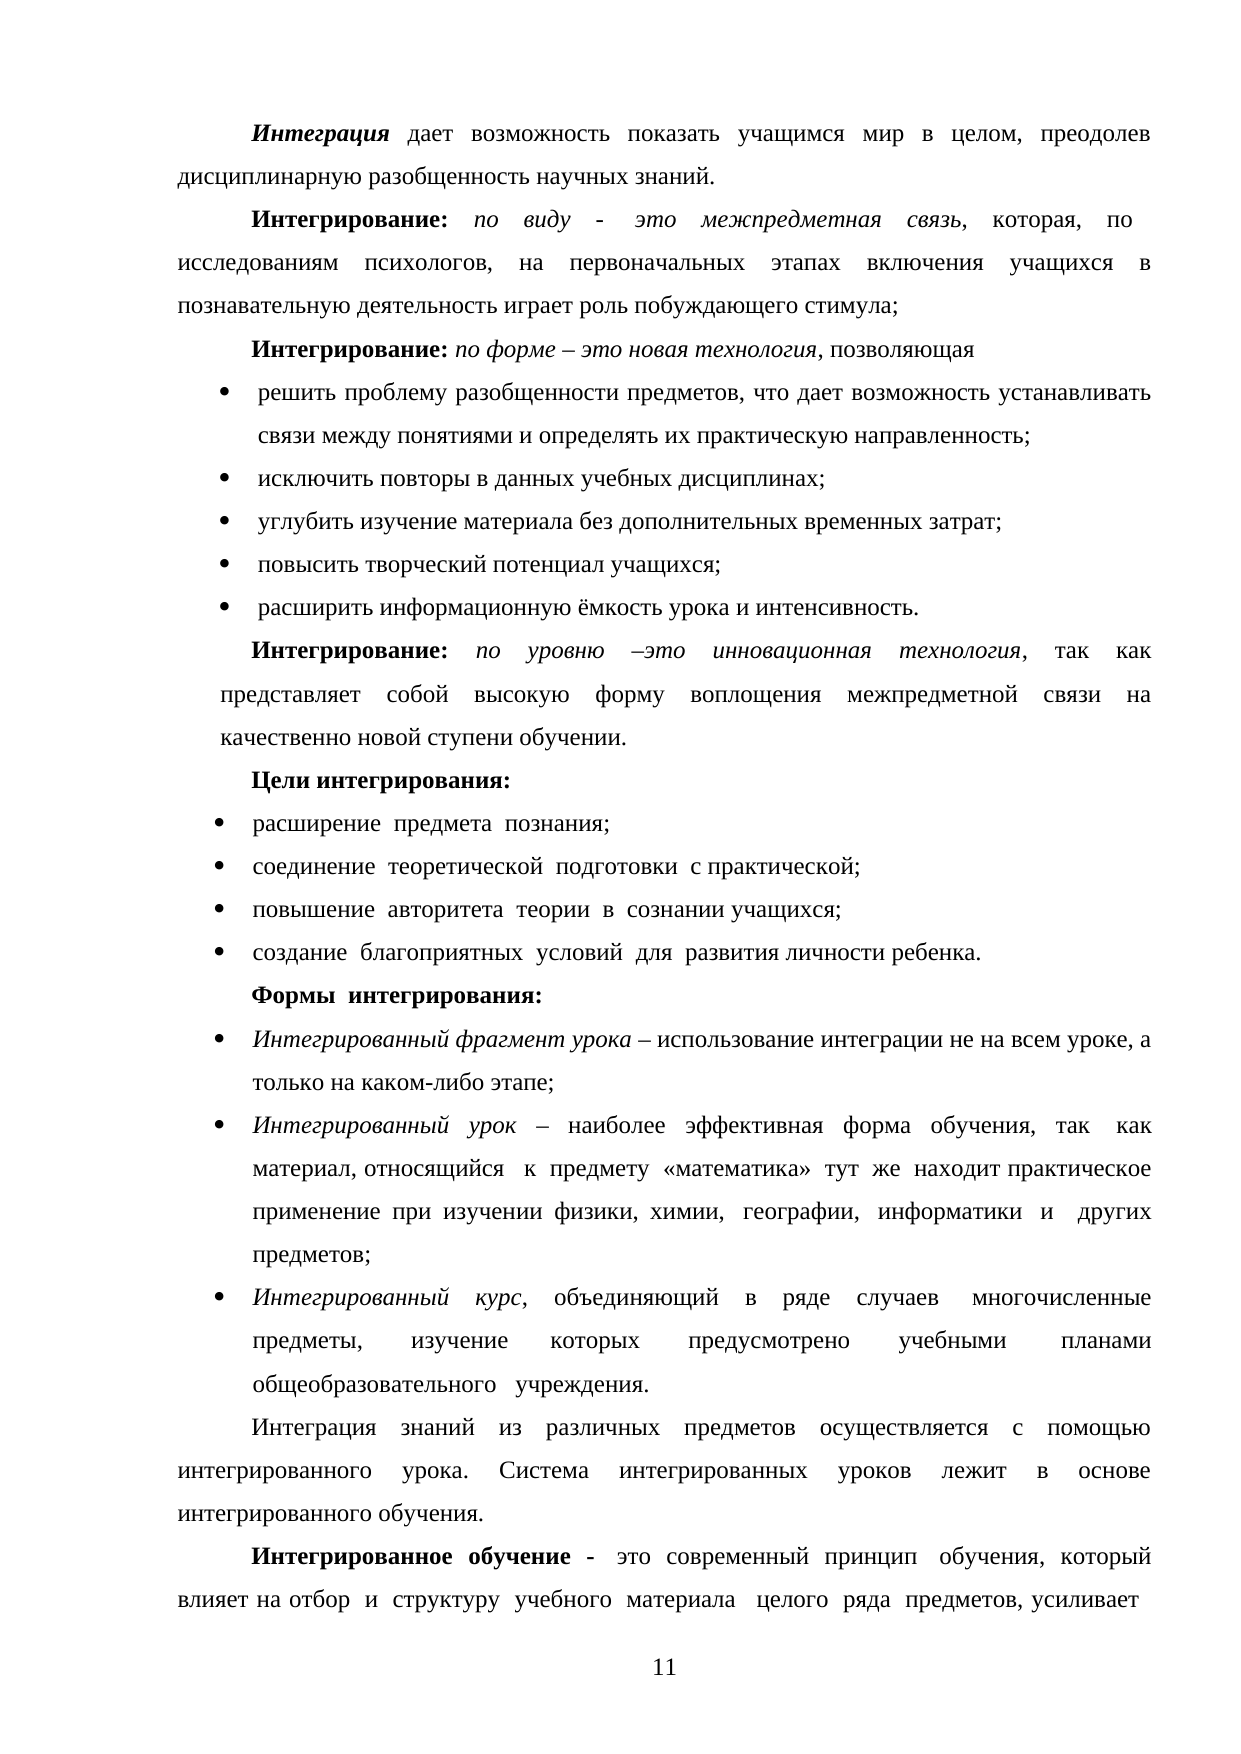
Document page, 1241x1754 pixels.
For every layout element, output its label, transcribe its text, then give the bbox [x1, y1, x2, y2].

list решить проблему разобщенности предметов, что дает возможность устанавливать связи между понятиями и определять их практическую направленность; [220, 377, 1152, 449]
text Интегрирование: по форме – это новая технология, позволяющая [177, 334, 1152, 362]
list Интегрированный курс, объединяющий в ряде случаев многочисленные предметы, изучение которых предусмотрено учебными планами общеобразовательного учреждения. [215, 1282, 1152, 1397]
text Интеграция знаний из различных предметов осуществляется с помощью интегрированного урока. Система интегрированных уроков лежит в основе интегрированного обучения. [177, 1412, 1152, 1527]
list соединение теоретической подготовки с практической; [215, 851, 1152, 880]
text Цели интегрирования: [220, 765, 1152, 794]
text Интегрирование: по уровню –это инновационная технология, так как представляет собой высокую форму воплощения межпредметной связи на качественно новой ступени обучении. [220, 636, 1152, 751]
list углубить изучение материала без дополнительных временных затрат; [220, 506, 1152, 535]
list повысить творческий потенциал учащихся; [220, 549, 1152, 578]
text Формы интегрирования: [177, 981, 1152, 1009]
list расширить информационную ёмкость урока и интенсивность. [220, 592, 1152, 621]
list Интегрированный урок – наиболее эффективная форма обучения, так как материал, относящийся к предмету «математика» тут же находит практическое применение при изучении физики, химии, географии, информатики и других предметов; [215, 1110, 1152, 1268]
list исключить повторы в данных учебных дисциплинах; [220, 463, 1152, 492]
text Интеграция дает возможность показать учащимся мир в целом, преодолев дисциплинарную разобщенность научных знаний. [177, 118, 1152, 190]
text Интегрирование: по виду - это межпредметная связь, которая, по исследованиям психологов, на первоначальных этапах включения учащихся в познавательную деятельность играет роль побуждающего стимула; [177, 204, 1152, 319]
list Интегрированный фрагмент урока – использование интеграции не на всем уроке, а только на каком-либо этапе; [215, 1024, 1152, 1096]
list повышение авторитета теории в сознании учащихся; [215, 894, 1152, 923]
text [177, 1541, 1152, 1613]
list создание благоприятных условий для развития личности ребенка. [215, 937, 1152, 966]
list расширение предмета познания; [215, 808, 1152, 837]
